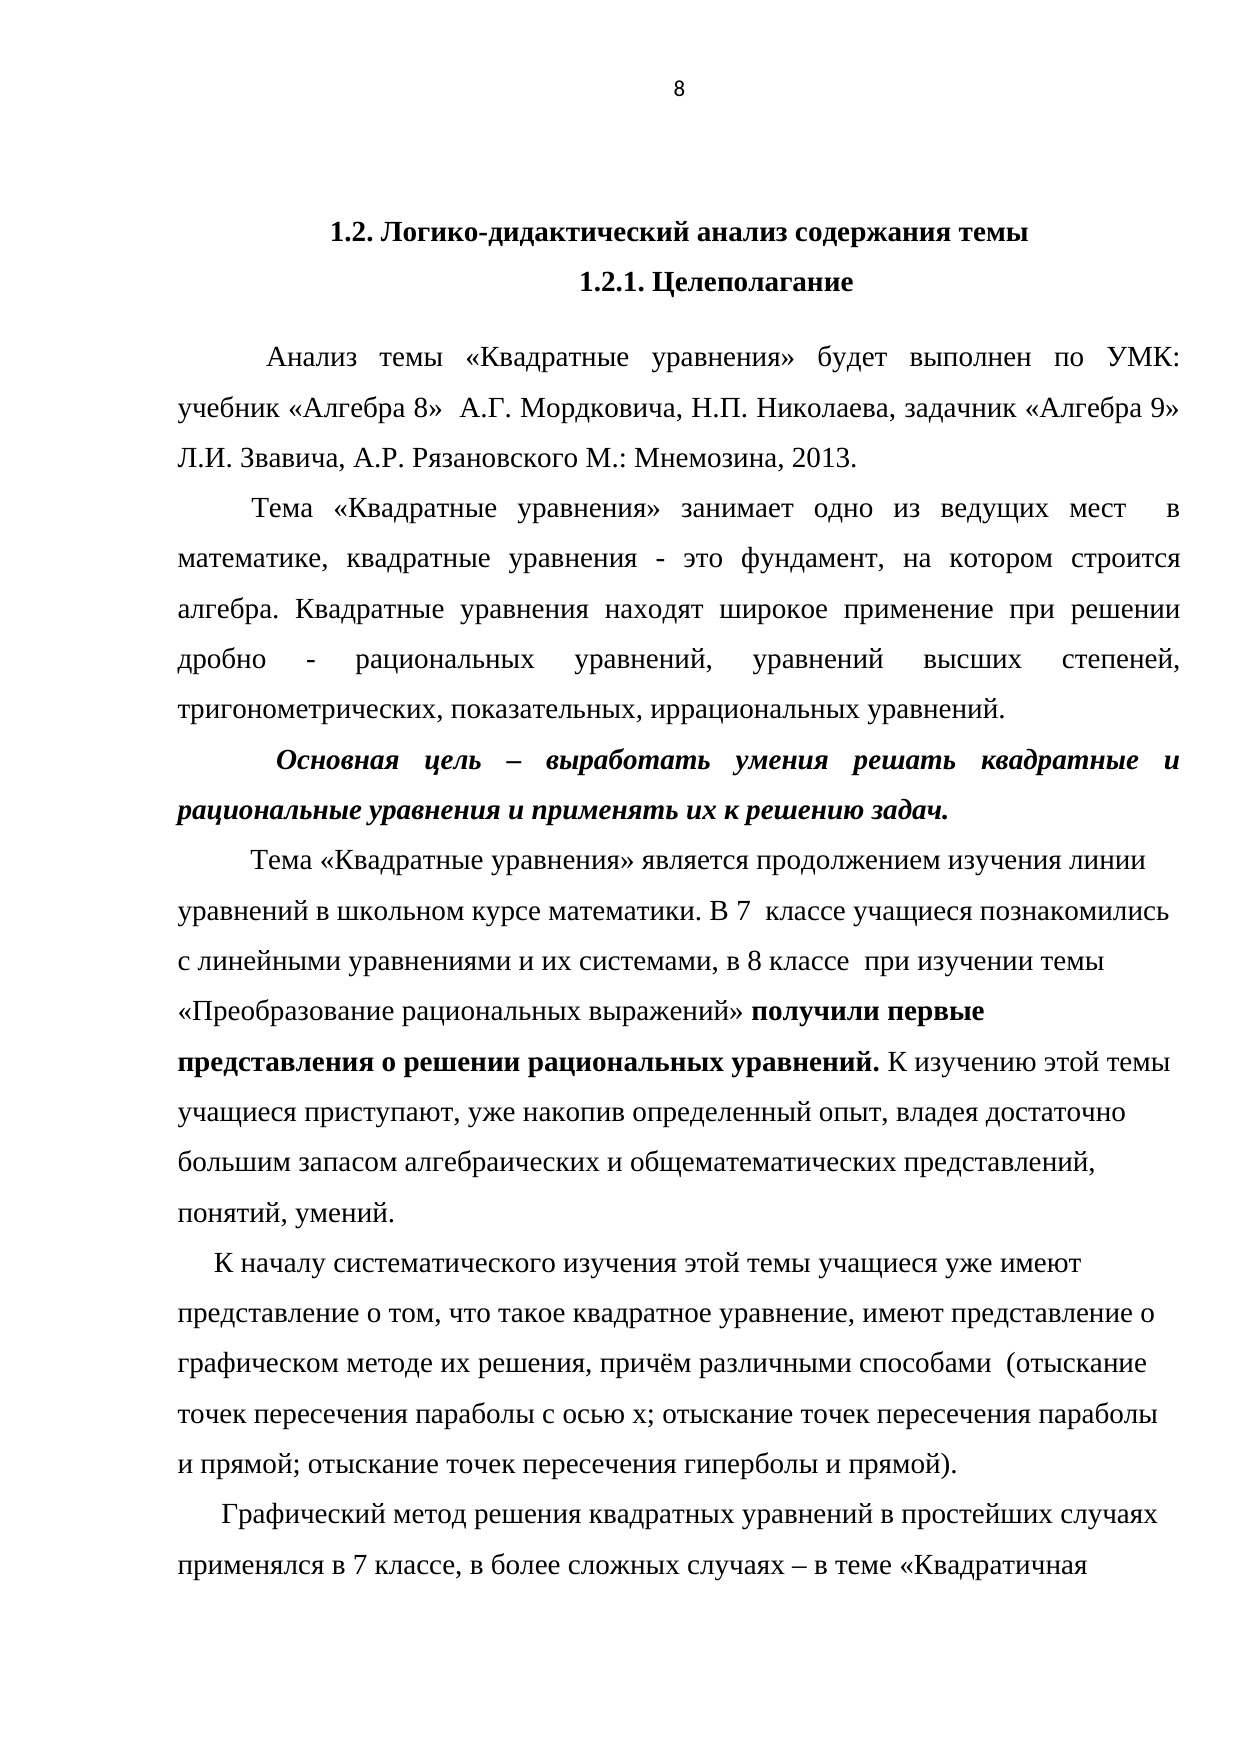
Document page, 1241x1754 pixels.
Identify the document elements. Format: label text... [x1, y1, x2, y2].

text Тема «Квадратные уравнения» занимает одно из ведущих мест в математике, квадратные уравнения - это фундамент, на котором строится алгебра. Квадратные уравнения находят широкое применение при решении дробно - рациональных уравнений, уравнений высших степеней, тригонометрических, показательных, иррациональных уравнений. [177, 490, 1181, 725]
text 1.2.1. Целеполагание [177, 264, 1181, 298]
text 1.2. Логико-дидактический анализ содержания темы [177, 214, 1181, 247]
text Основная цель – выработать умения решать квадратные и рациональные уравнения и применять их к решению задач. [177, 742, 1181, 826]
text К началу систематического изучения этой темы учащиеся уже имеют представление о том, что такое квадратное уравнение, имеют представление о графическом методе их решения, причём различными способами (отыскание точек пересечения параболы с осью х; отыскание точек пересечения параболы и прямой; отыскание точек пересечения гиперболы и прямой). [177, 1245, 1181, 1480]
text Анализ темы «Квадратные уравнения» будет выполнен по УМК: учебник «Алгебра 8» А.Г. Мордковича, Н.П. Николаева, задачник «Алгебра 9» Л.И. Звавича, А.Р. Рязановского М.: Мнемозина, 2013. [177, 339, 1181, 473]
text Тема «Квадратные уравнения» является продолжением изучения линии уравнений в школьном курсе математики. В 7 классе учащиеся познакомились с линейными уравнениями и их системами, в 8 классе при изучении темы «Преобразование рациональных выражений» получили первые представления о решении рациональных уравнений. К изучению этой темы учащиеся приступают, уже накопив определенный опыт, владея достаточно большим запасом алгебраических и общематематических представлений, понятий, умений. [177, 842, 1181, 1228]
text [177, 1497, 1181, 1580]
